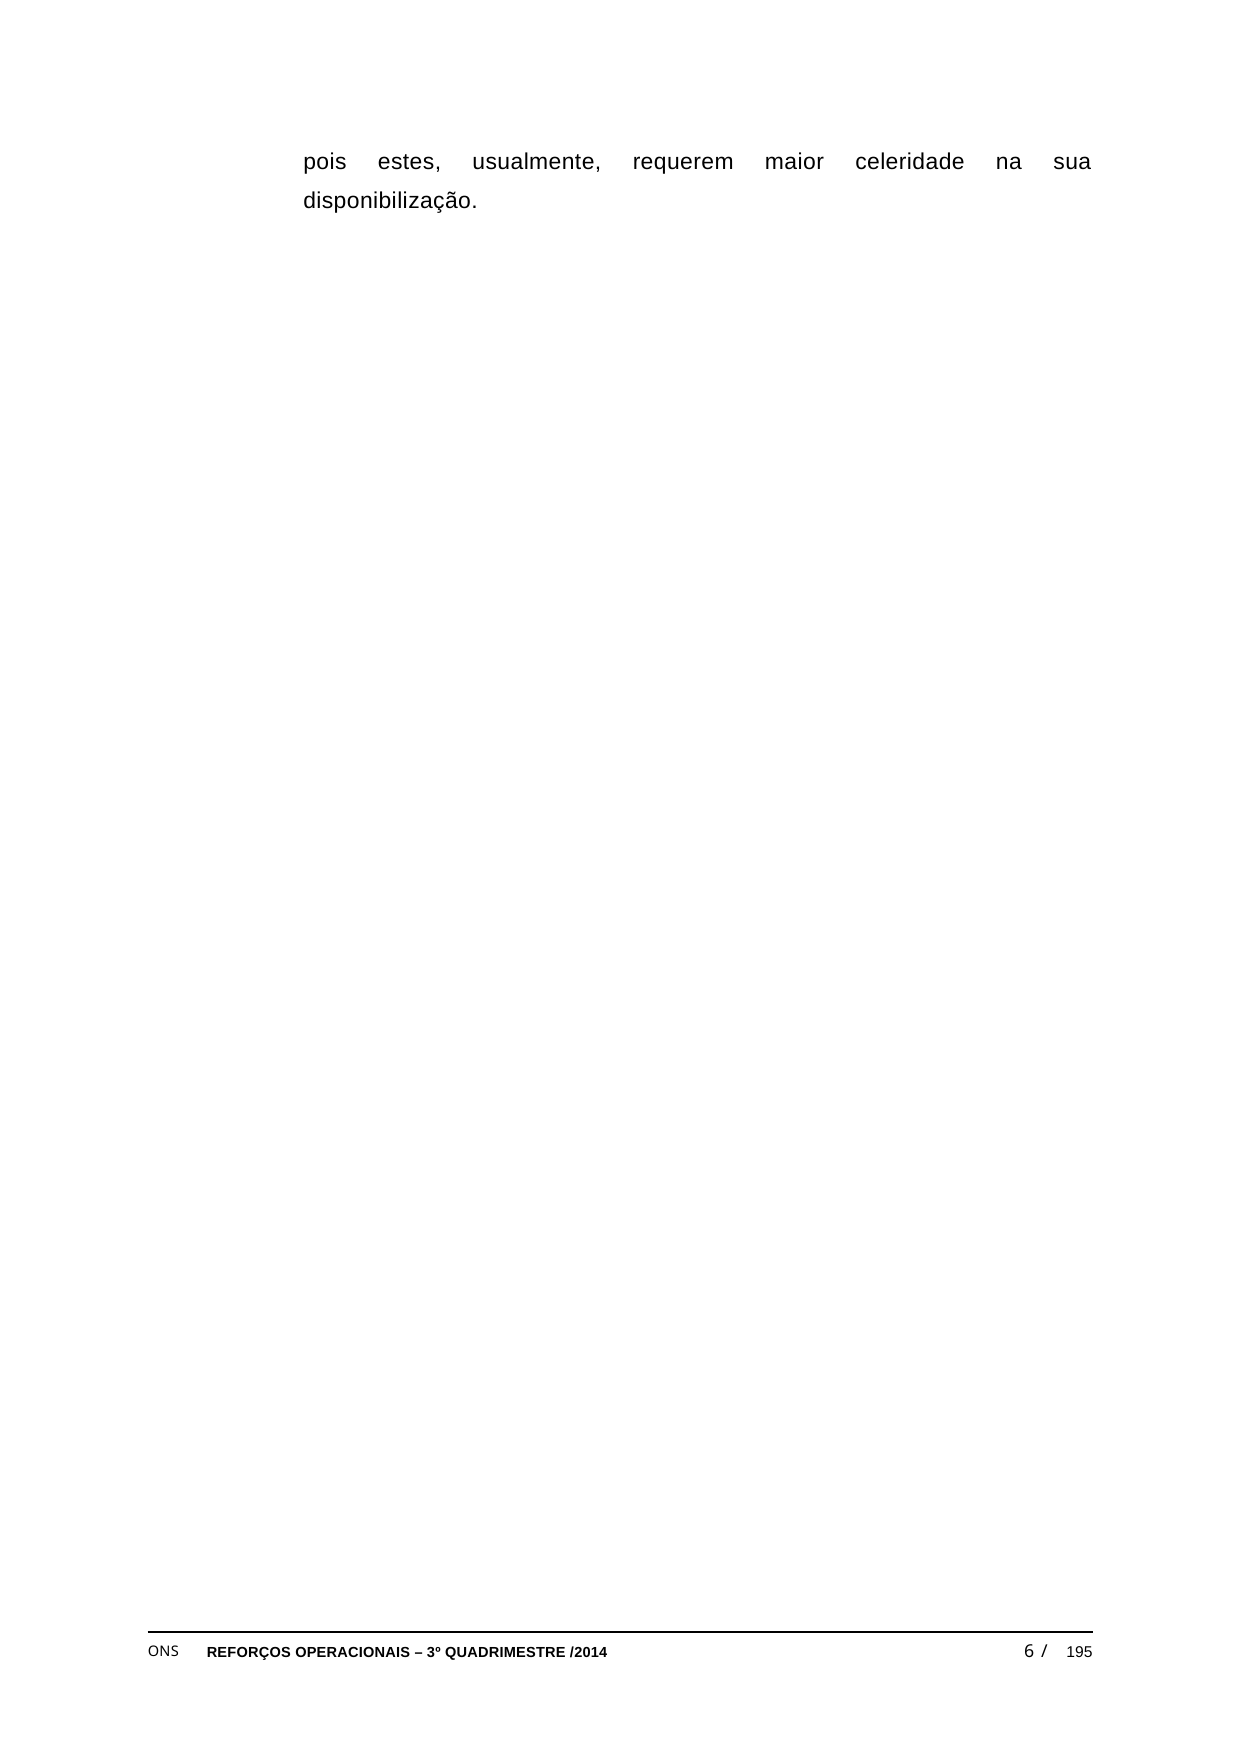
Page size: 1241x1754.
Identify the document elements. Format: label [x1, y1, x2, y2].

list [266, 148, 1092, 213]
